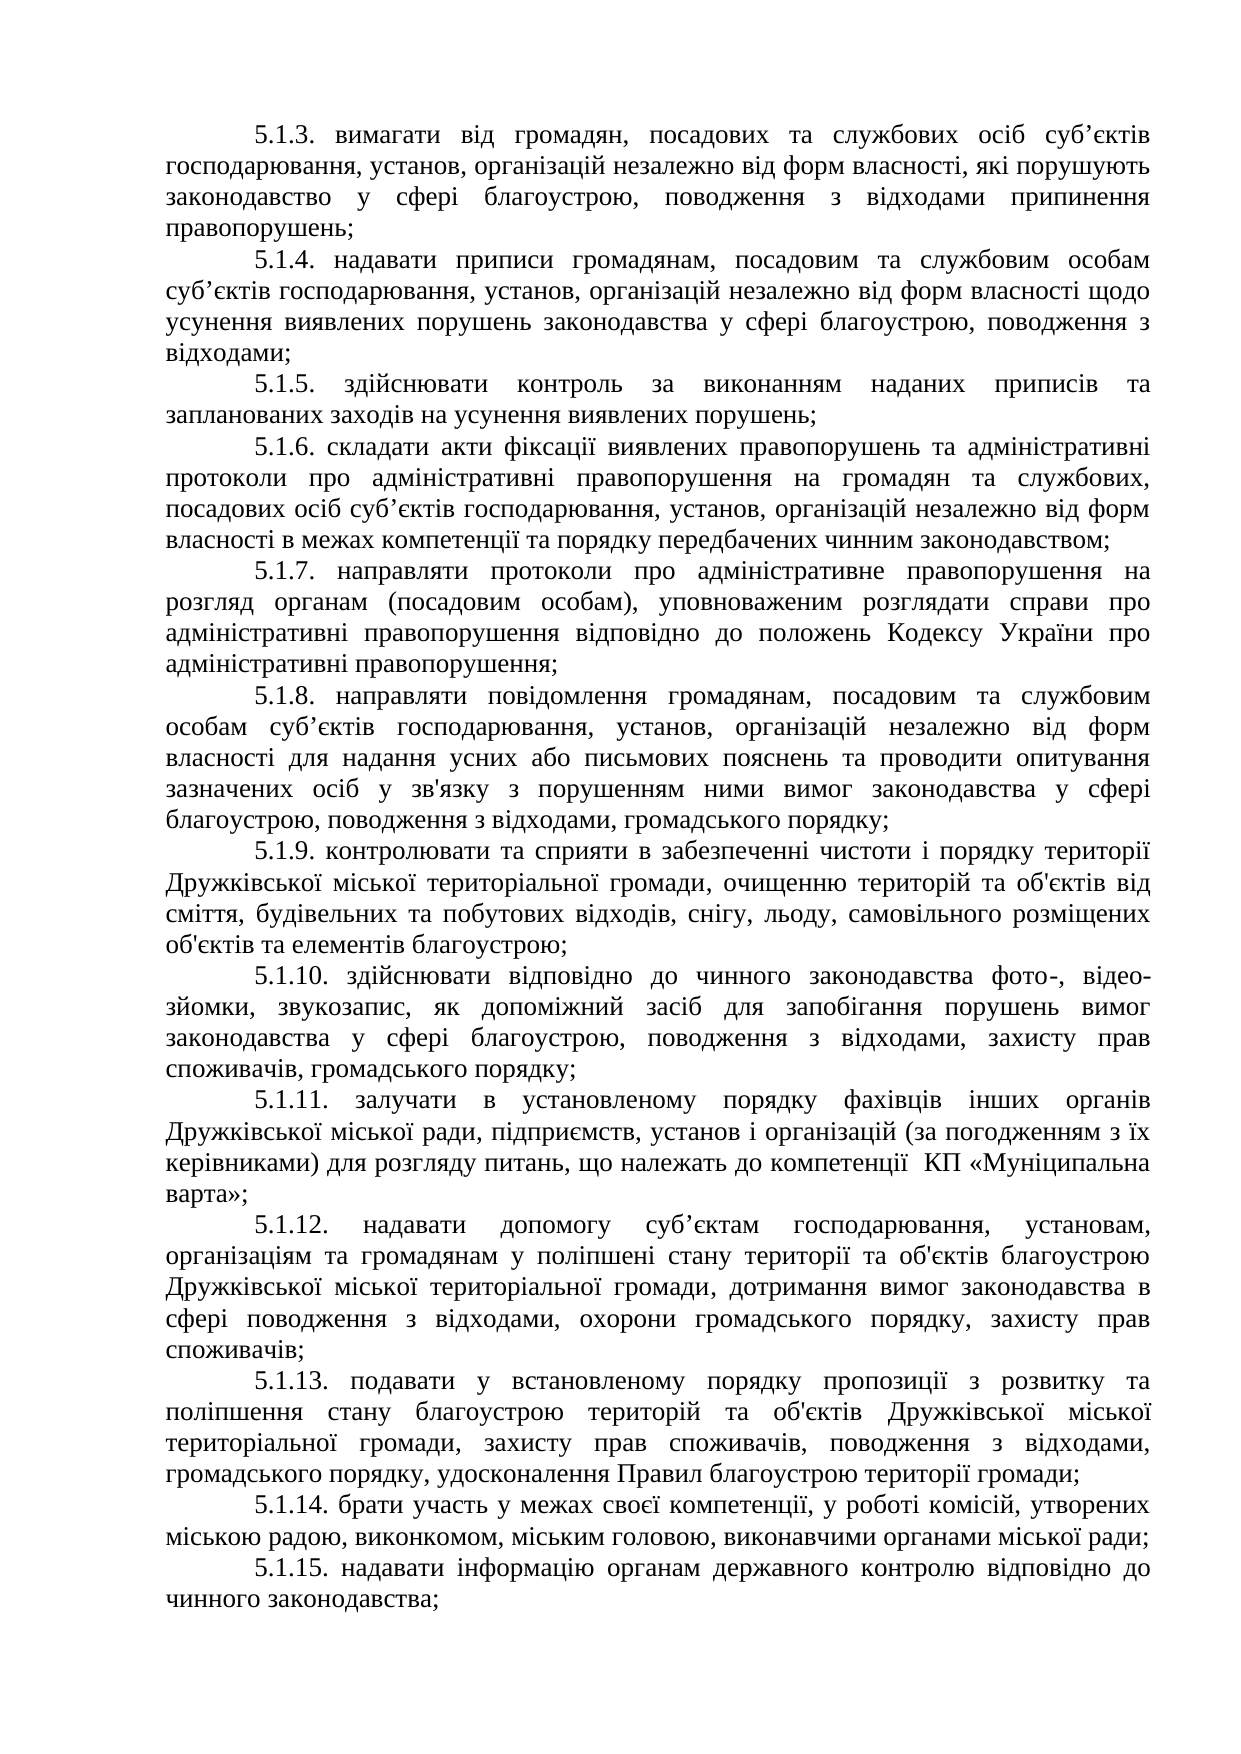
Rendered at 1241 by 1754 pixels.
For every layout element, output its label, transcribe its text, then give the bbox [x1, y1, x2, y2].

text 5.1.14. брати участь у межах своєї компетенції, у роботі комісій, утворених міською радою, виконкомом, міським головою, виконавчими органами міської ради; [165, 1488, 1152, 1551]
text 5.1.3. вимагати від громадян, посадових та службових осіб суб’єктів господарювання, установ, організацій незалежно від форм власності, які порушують законодавство у сфері благоустрою, поводження з відходами припинення правопорушень; [165, 118, 1152, 243]
text 5.1.7. направляти протоколи про адміністративне правопорушення на розгляд органам (посадовим особам), уповноваженим розглядати справи про адміністративні правопорушення відповідно до положень Кодексу України про адміністративні правопорушення; [165, 554, 1152, 679]
text 5.1.9. контролювати та сприяти в забезпеченні чистоти і порядку території Дружківської міської територіальної громади, очищенню територій та об'єктів від сміття, будівельних та побутових відходів, снігу, льоду, самовільного розміщених об'єктів та елементів благоустрою; [165, 834, 1152, 959]
text 5.1.8. направляти повідомлення громадянам, посадовим та службовим особам суб’єктів господарювання, установ, організацій незалежно від форм власності для надання усних або письмових пояснень та проводити опитування зазначених осіб у зв'язку з порушенням ними вимог законодавства у сфері благоустрою, поводження з відходами, громадського порядку; [165, 679, 1152, 834]
text 5.1.12. надавати допомогу суб’єктам господарювання, установам, організаціям та громадянам у поліпшені стану території та об'єктів благоустрою Дружківської міської територіальної громади, дотримання вимог законодавства в сфері поводження з відходами, охорони громадського порядку, захисту прав споживачів; [165, 1208, 1152, 1364]
text 5.1.15. надавати інформацію органам державного контролю відповідно до чинного законодавства; [165, 1551, 1152, 1613]
text 5.1.13. подавати у встановленому порядку пропозиції з розвитку та поліпшення стану благоустрою територій та об'єктів Дружківської міської територіальної громади, захисту прав споживачів, поводження з відходами, громадського порядку, удосконалення Правил благоустрою території громади; [165, 1364, 1152, 1488]
text 5.1.4. надавати приписи громадянам, посадовим та службовим особам суб’єктів господарювання, установ, організацій незалежно від форм власності щодо усунення виявлених порушень законодавства у сфері благоустрою, поводження з відходами; [165, 243, 1152, 367]
text 5.1.6. складати акти фіксації виявлених правопорушень та адміністративні протоколи про адміністративні правопорушення на громадян та службових, посадових осіб суб’єктів господарювання, установ, організацій незалежно від форм власності в межах компетенції та порядку передбачених чинним законодавством; [165, 429, 1152, 554]
text 5.1.5. здійснювати контроль за виконанням наданих приписів та запланованих заходів на усунення виявлених порушень; [165, 367, 1152, 429]
text 5.1.10. здійснювати відповідно до чинного законодавства фото-, відео- зйомки, звукозапис, як допоміжний засіб для запобігання порушень вимог законодавства у сфері благоустрою, поводження з відходами, захисту прав споживачів, громадського порядку; [165, 959, 1152, 1084]
text 5.1.11. залучати в установленому порядку фахівців інших органів Дружківської міської ради, підприємств, установ і організацій (за погодженням з їх керівниками) для розгляду питань, що належать до компетенції КП «Муніципальна варта»; [165, 1084, 1152, 1208]
